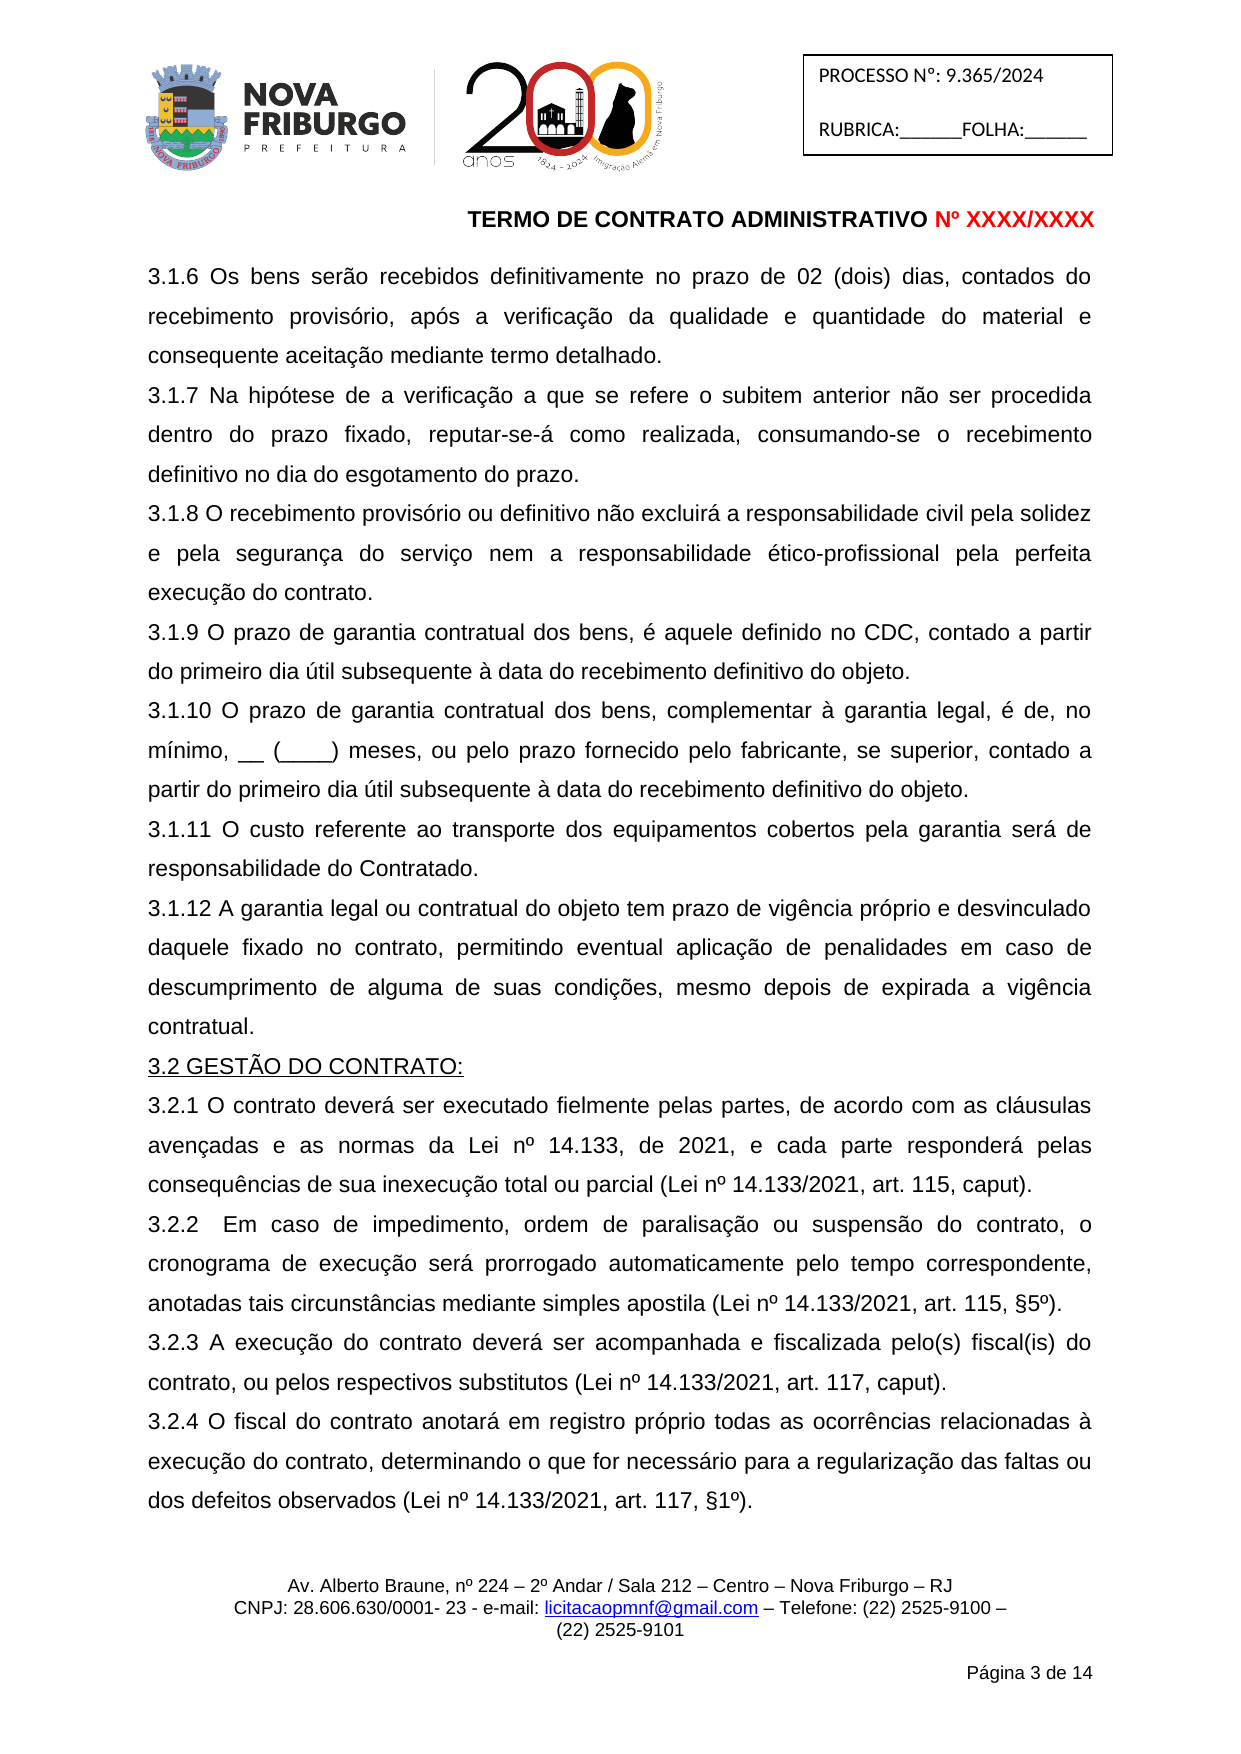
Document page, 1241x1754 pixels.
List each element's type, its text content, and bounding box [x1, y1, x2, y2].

list 3.1.11 O custo referente ao transporte dos equipamentos cobertos pela garantia será de responsabilidade do Contratado. [148, 816, 1092, 882]
list 3.1.12 A garantia legal ou contratual do objeto tem prazo de vigência próprio e desvinculado daquele fixado no contrato, permitindo eventual aplicação de penalidades em caso de descumprimento de alguma de suas condições, mesmo depois de expirada a vigência contratual. [148, 895, 1092, 1040]
text 3.2.3 A execução do contrato deverá ser acompanhada e fiscalizada pelo(s) fiscal(is) do contrato, ou pelos respectivos substitutos (Lei nº 14.133/2021, art. 117, caput). [148, 1329, 1092, 1395]
text 3.2.4 O fiscal do contrato anotará em registro próprio todas as ocorrências relacionadas à execução do contrato, determinando o que for necessário para a regularização das faltas ou dos defeitos observados (Lei nº 14.133/2021, art. 117, §1º). [148, 1408, 1092, 1513]
list 3.1.10 O prazo de garantia contratual dos bens, complementar à garantia legal, é de, no mínimo, __ (____) meses, ou pelo prazo fornecido pelo fabricante, se superior, contado a partir do primeiro dia útil subsequente à data do recebimento definitivo do objeto. [148, 697, 1092, 803]
text 3.1.7 Na hipótese de a verificação a que se refere o subitem anterior não ser procedida dentro do prazo fixado, reputar-se-á como realizada, consumando-se o recebimento definitivo no dia do esgotamento do prazo. [148, 382, 1092, 487]
text 3.1.8 O recebimento provisório ou definitivo não excluirá a responsabilidade civil pela solidez e pela segurança do serviço nem a responsabilidade ético-profissional pela perfeita execução do contrato. [148, 500, 1092, 605]
text 3.2.1 O contrato deverá ser executado fielmente pelas partes, de acordo com as cláusulas avençadas e as normas da Lei nº 14.133, de 2021, e cada parte responderá pelas consequências de sua inexecução total ou parcial (Lei nº 14.133/2021, art. 115, caput). [148, 1092, 1092, 1198]
text 3.2 GESTÃO DO CONTRATO: [148, 1053, 1092, 1079]
text 3.1.6 Os bens serão recebidos definitivamente no prazo de 02 (dois) dias, contados do recebimento provisório, após a verificação da qualidade e quantidade do material e consequente aceitação mediante termo detalhado. [148, 263, 1092, 368]
text 3.1.9 O prazo de garantia contratual dos bens, é aquele definido no CDC, contado a partir do primeiro dia útil subsequente à data do recebimento definitivo do objeto. [148, 618, 1092, 684]
list Em caso de impedimento, ordem de paralisação ou suspensão do contrato, o cronograma de execução será prorrogado automaticamente pelo tempo correspondente, anotadas tais circunstâncias mediante simples apostila (Lei nº 14.133/2021, art. 115, §5º). [148, 1211, 1092, 1316]
picture [118, 29, 695, 200]
